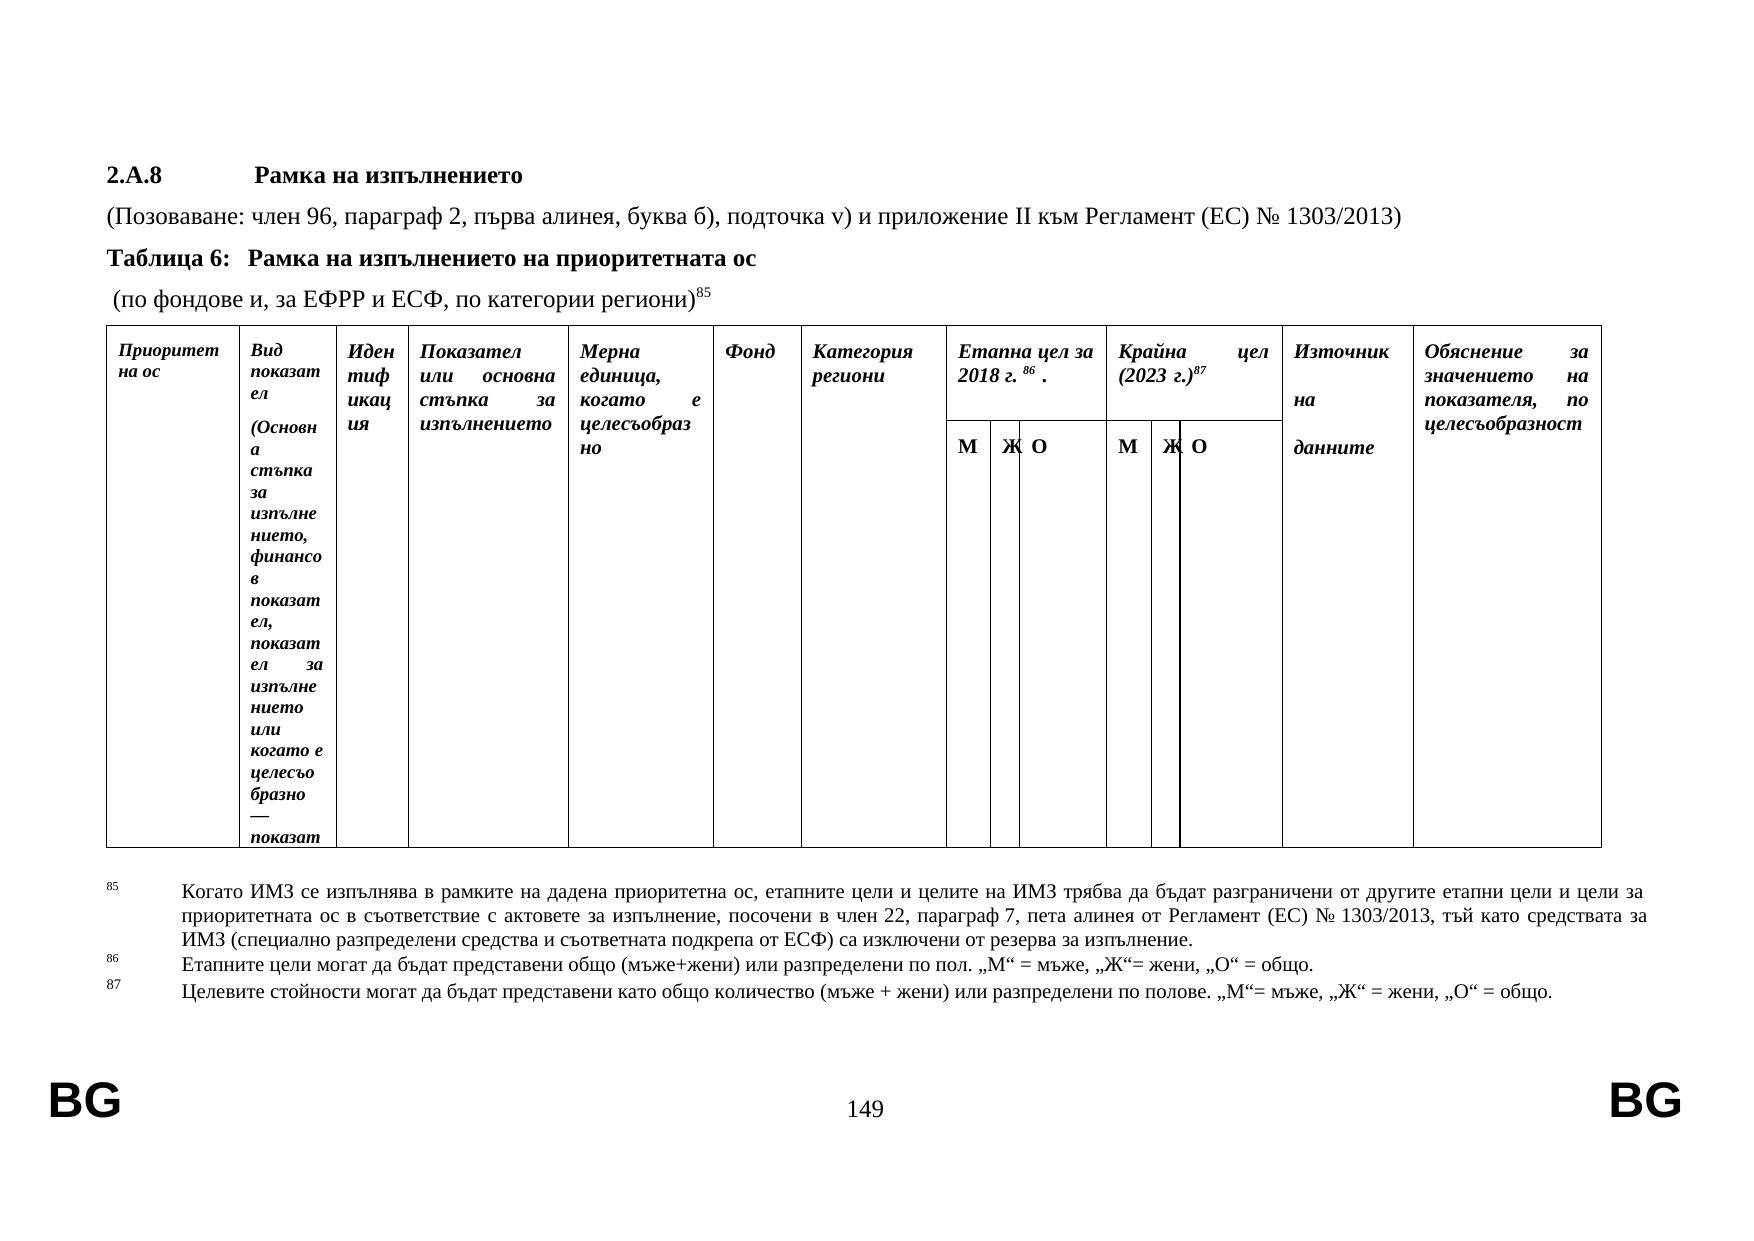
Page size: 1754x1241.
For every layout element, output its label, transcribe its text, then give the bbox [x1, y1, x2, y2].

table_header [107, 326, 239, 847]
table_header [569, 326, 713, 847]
text 2.А.8 Рамка на изпълнението [106, 160, 1648, 189]
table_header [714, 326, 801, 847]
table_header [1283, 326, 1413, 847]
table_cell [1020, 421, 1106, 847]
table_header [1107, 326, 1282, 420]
text (по фондове и, за ЕФРР и ЕСФ, по категории региони) [106, 284, 1648, 313]
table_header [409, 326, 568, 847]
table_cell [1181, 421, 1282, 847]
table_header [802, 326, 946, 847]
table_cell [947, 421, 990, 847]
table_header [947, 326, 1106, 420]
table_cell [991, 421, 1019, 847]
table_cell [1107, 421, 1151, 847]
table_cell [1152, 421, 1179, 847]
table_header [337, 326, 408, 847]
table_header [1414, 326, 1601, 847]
text (Позоваване: член 96, параграф 2, първа алинея, буква б), подточка v) и приложение II към Регламент (EС) № 1303/2013) [106, 201, 1648, 230]
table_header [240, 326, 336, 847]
text Таблица 6: Рамка на изпълнението на приоритетната ос [106, 243, 1648, 271]
